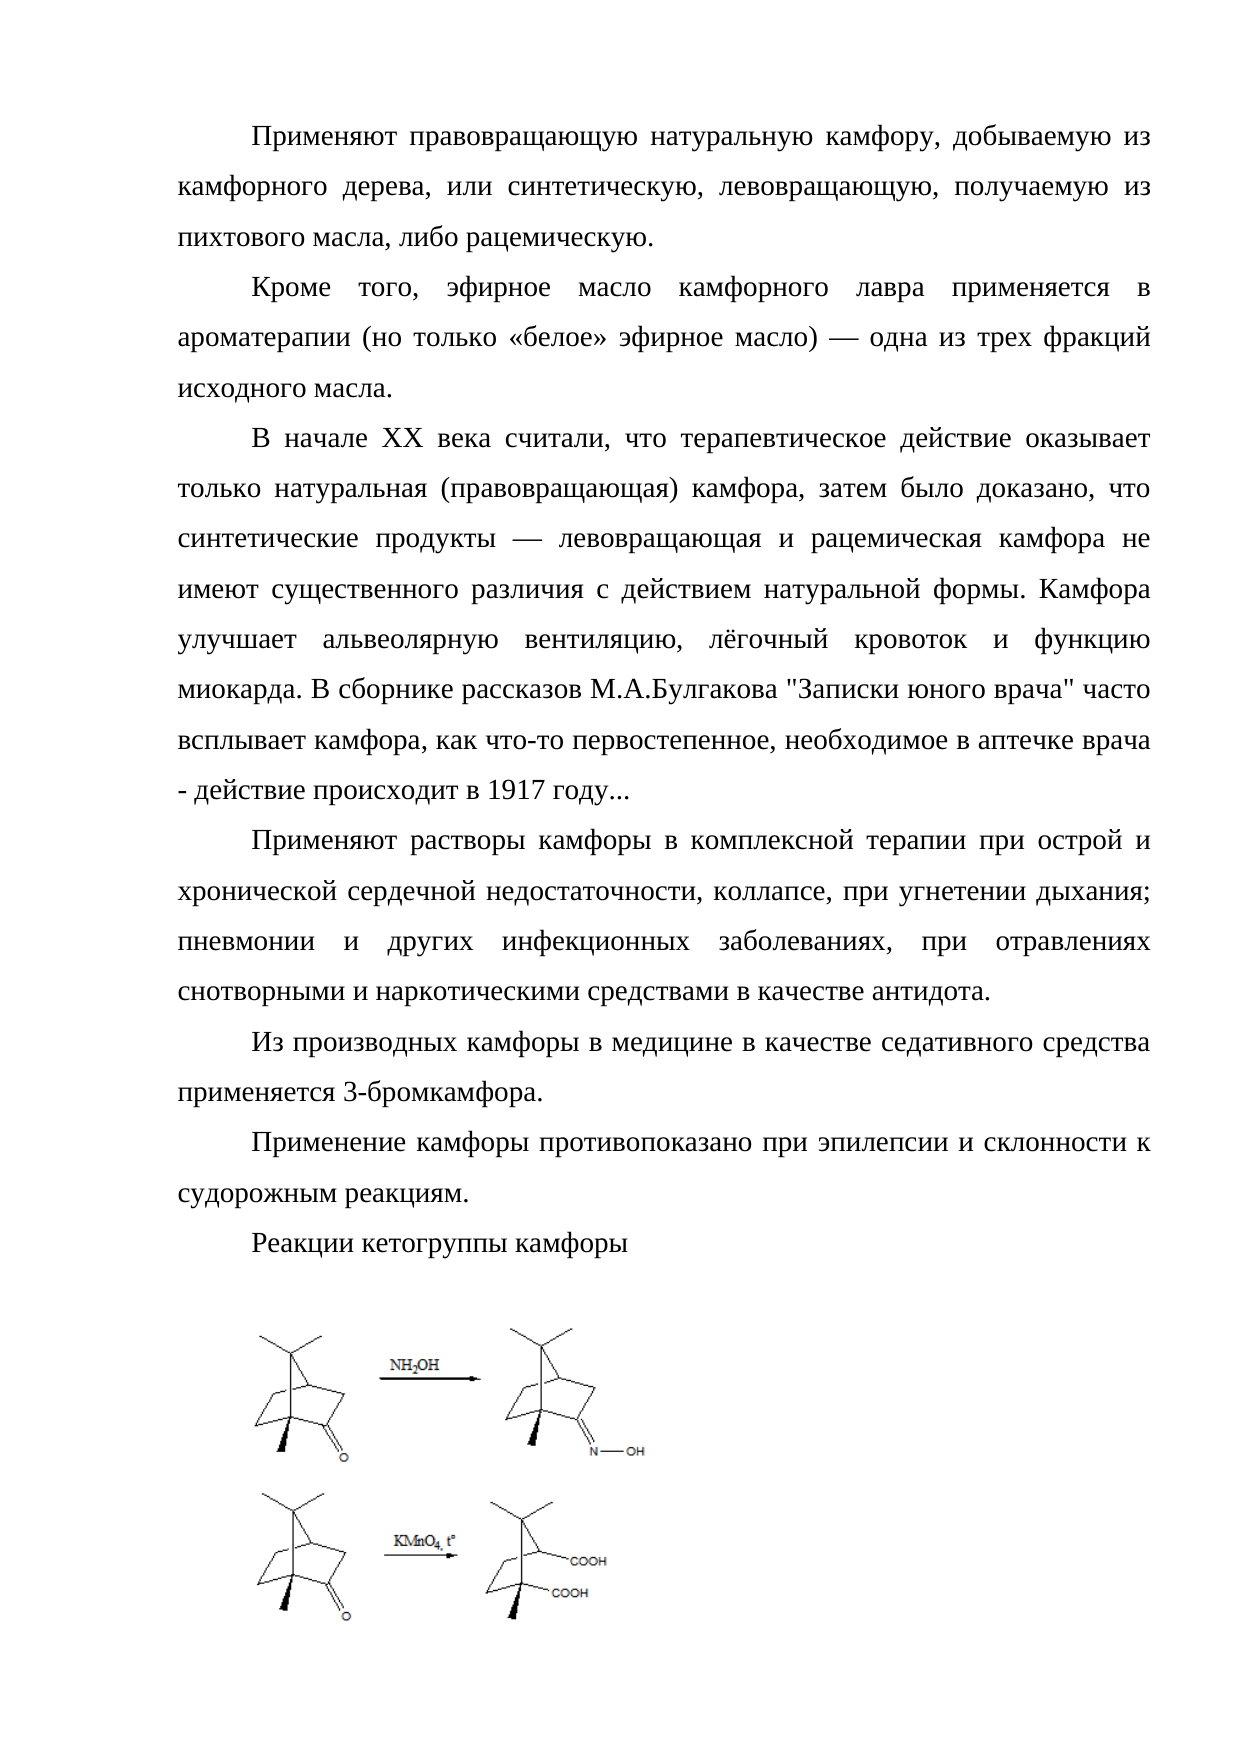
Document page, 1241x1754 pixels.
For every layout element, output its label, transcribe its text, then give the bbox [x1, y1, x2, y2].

picture [251, 1325, 647, 1623]
text Применяют правовращающую натуральную камфору, добываемую из камфорного дерева, или синтетическую, левовращающую, получаемую из пихтового масла, либо рацемическую. [177, 118, 1152, 252]
text В начале XX века считали, что терапевтическое действие оказывает только натуральная (правовращающая) камфора, затем было доказано, что синтетические продукты — левовращающая и рацемическая камфора не имеют существенного различия с действием натуральной формы. Камфора улучшает альвеолярную вентиляцию, лёгочный кровоток и функцию миокарда. В сборнике рассказов М.А.Булгакова "Записки юного врача" часто всплывает камфора, как что-то первостепенное, необходимое в аптечке врача - действие происходит в 1917 году... [177, 420, 1152, 806]
text Применяют растворы камфоры в комплексной терапии при острой и хронической сердечной недостаточности, коллапсе, при угнетении дыхания; пневмонии и других инфекционных заболеваниях, при отравлениях снотворными и наркотическими средствами в качестве антидота. [177, 822, 1152, 1007]
text Кроме того, эфирное масло камфорного лавра применяется в ароматерапии (но только «белое» эфирное масло) — одна из трех фракций исходного масла. [177, 269, 1152, 403]
text Из производных камфоры в медицине в качестве седативного средства применяется 3-бромкамфора. [177, 1024, 1152, 1108]
text Применение камфоры противопоказано при эпилепсии и склонности к судорожным реакциям. [177, 1124, 1152, 1208]
text Реакции кетогруппы камфоры [177, 1225, 1152, 1258]
